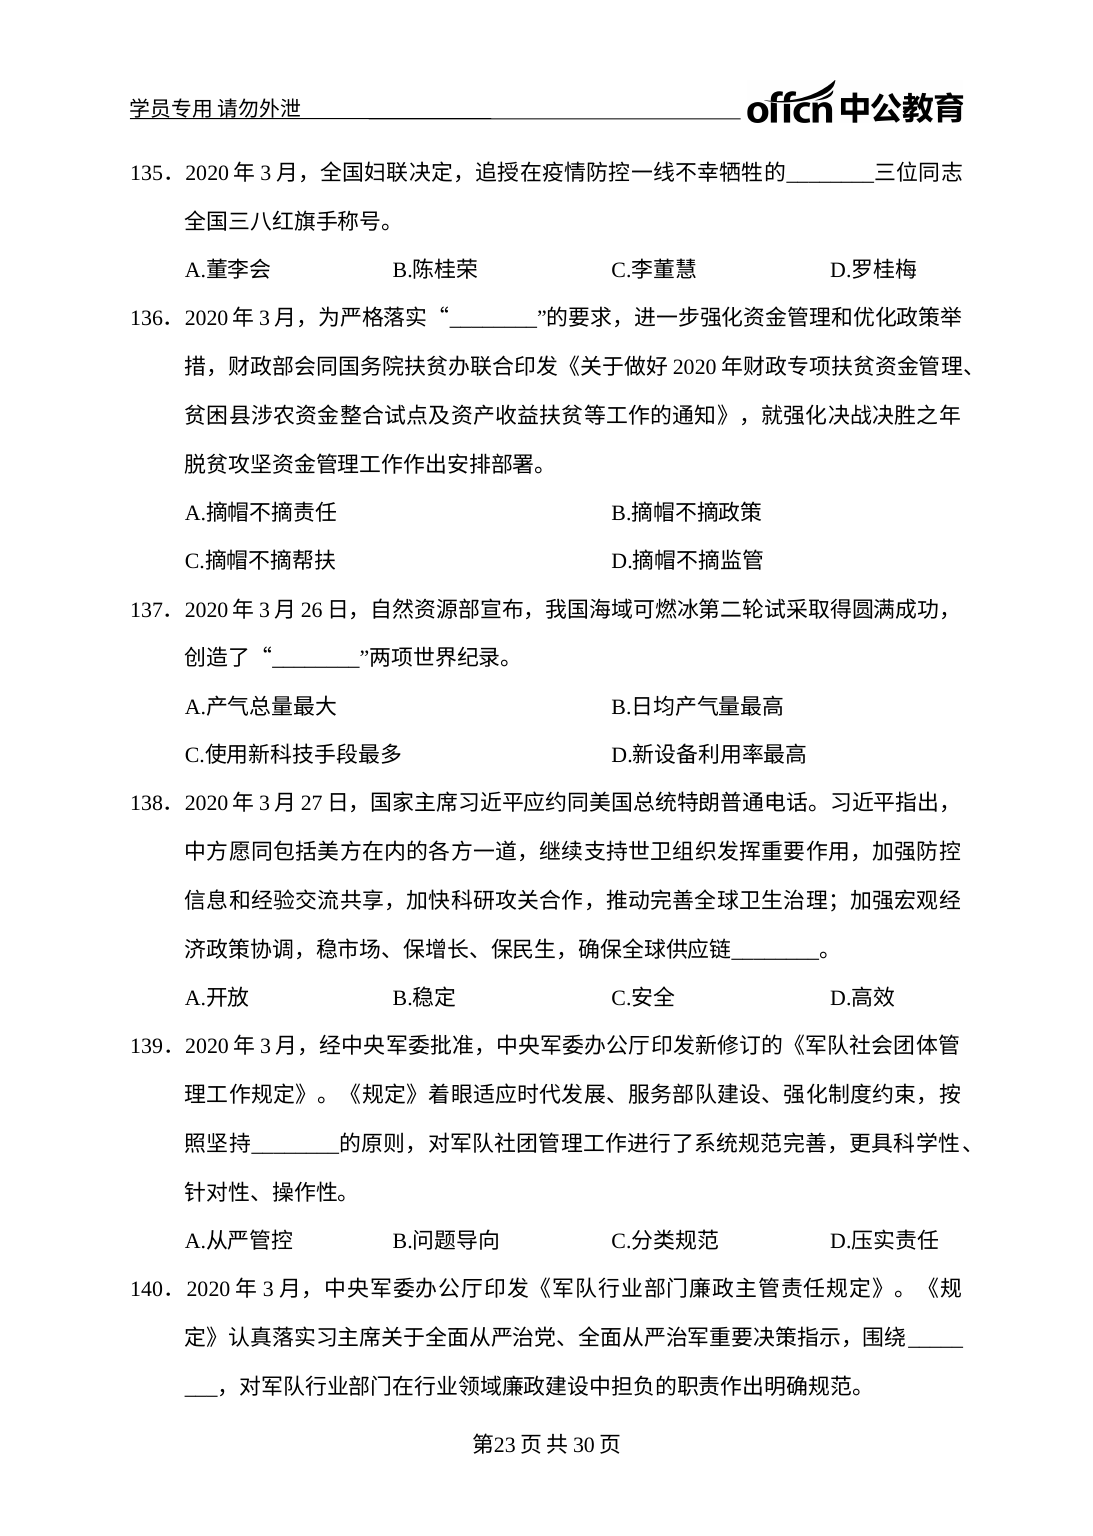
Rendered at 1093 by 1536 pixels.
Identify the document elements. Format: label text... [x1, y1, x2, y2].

text 140．2020年3月，中央军委办公厅印发《军队行业部门廉政主管责任规定》。《规定》认真落实习主席关于全面从严治党、全面从严治军重要决策指示，围绕________，对军队行业部门在行业领域廉政建设中担负的职责作出明确规范。 [130, 1271, 963, 1401]
text A.开放 B.稳定 C.安全 D.高效 [184, 979, 963, 1012]
text 135．2020年3月，全国妇联决定，追授在疫情防控一线不幸牺牲的________三位同志全国三八红旗手称号。 [130, 154, 963, 236]
picture [747, 80, 964, 123]
text A.产气总量最大 B.日均产气量最高 [184, 688, 963, 721]
text A.董李会 B.陈桂荣 C.李董慧 D.罗桂梅 [184, 252, 963, 284]
text 136．2020年3月，为严格落实“________”的要求，进一步强化资金管理和优化政策举措，财政部会同国务院扶贫办联合印发《关于做好2020年财政专项扶贫资金管理、贫困县涉农资金整合试点及资产收益扶贫等工作的通知》，就强化决战决胜之年脱贫攻坚资金管理工作作出安排部署。 [130, 300, 963, 479]
text 138．2020年3月27日，国家主席习近平应约同美国总统特朗普通电话。习近平指出，中方愿同包括美方在内的各方一道，继续支持世卫组织发挥重要作用，加强防控信息和经验交流共享，加快科研攻关合作，推动完善全球卫生治理；加强宏观经济政策协调，稳市场、保增长、保民生，确保全球供应链________。 [130, 785, 963, 964]
text A.摘帽不摘责任 B.摘帽不摘政策 [184, 494, 963, 527]
text A.从严管控 B.问题导向 C.分类规范 D.压实责任 [184, 1222, 963, 1255]
text C.摘帽不摘帮扶 D.摘帽不摘监管 [184, 543, 963, 575]
text 139．2020年3月，经中央军委批准，中央军委办公厅印发新修订的《军队社会团体管理工作规定》。《规定》着眼适应时代发展、服务部队建设、强化制度约束，按照坚持________的原则，对军队社团管理工作进行了系统规范完善，更具科学性、针对性、操作性。 [130, 1028, 963, 1207]
text C.使用新科技手段最多 D.新设备利用率最高 [184, 737, 963, 769]
text 137．2020年3月26日，自然资源部宣布，我国海域可燃冰第二轮试采取得圆满成功，创造了“________”两项世界纪录。 [130, 591, 963, 672]
